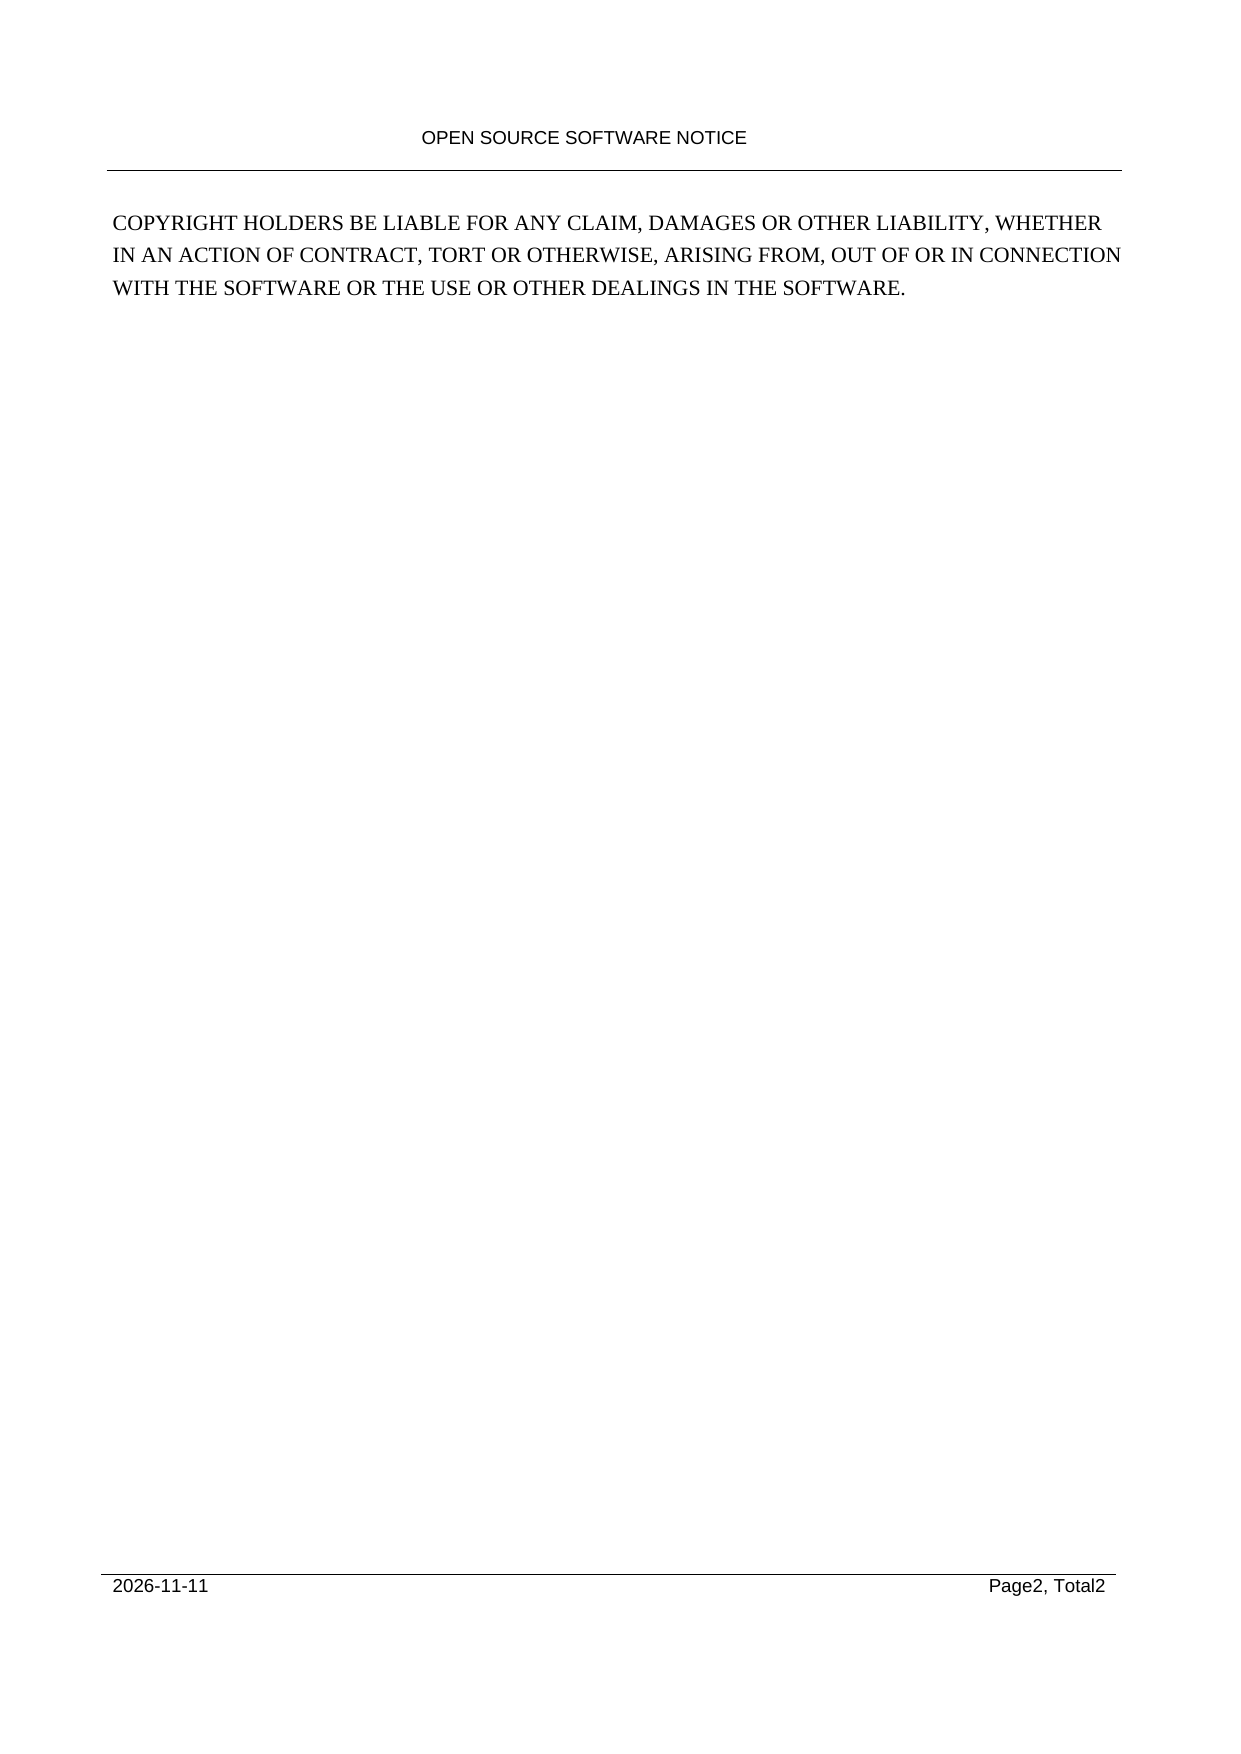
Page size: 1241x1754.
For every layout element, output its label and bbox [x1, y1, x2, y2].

text [112, 206, 1128, 336]
